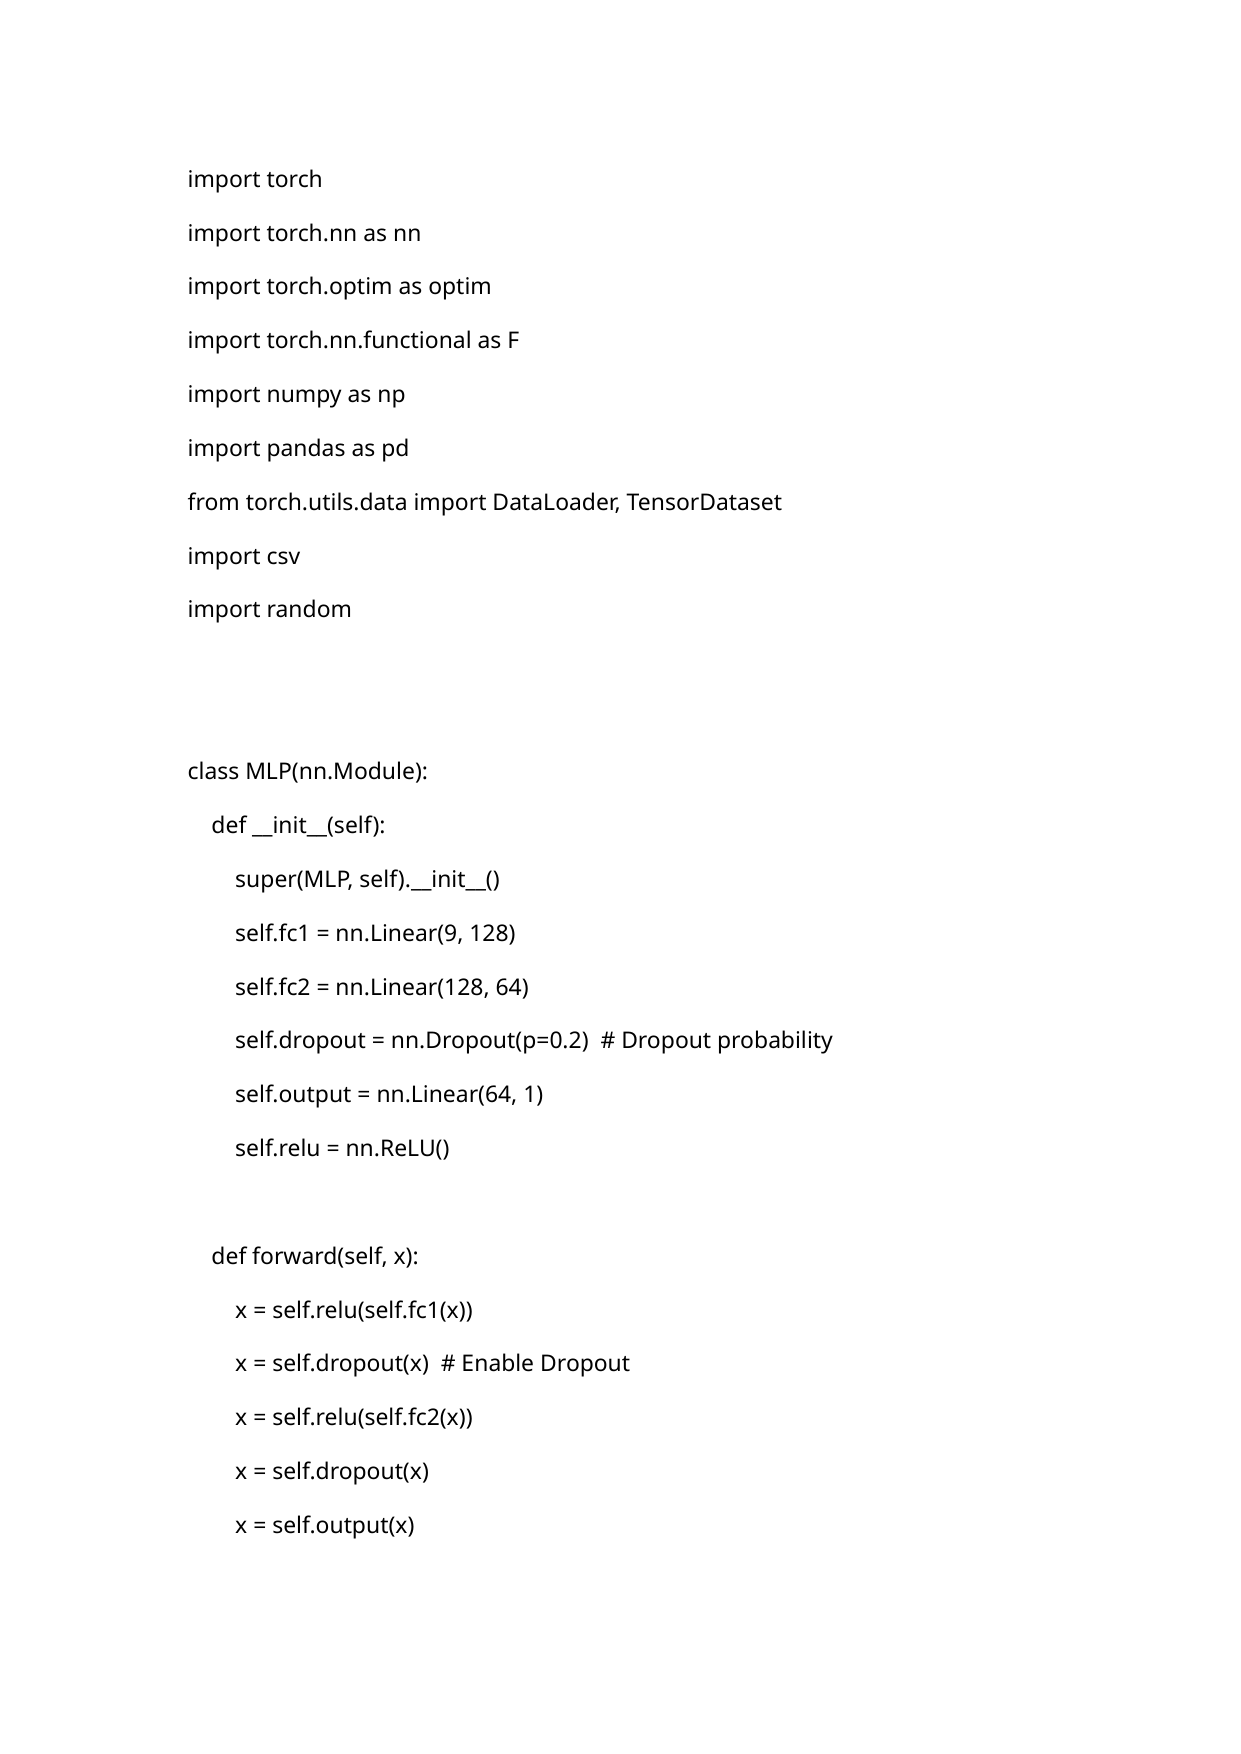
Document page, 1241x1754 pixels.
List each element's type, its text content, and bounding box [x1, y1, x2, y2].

text self.relu = nn.ReLU() [187, 1131, 1053, 1164]
text def __init__(self): [187, 808, 1053, 841]
text x = self.relu(self.fc1(x)) [187, 1293, 1053, 1325]
text self.dropout = nn.Dropout(p=0.2) # Dropout probability [187, 1024, 1053, 1056]
text import csv [187, 539, 1053, 571]
text import random [187, 593, 1053, 625]
text import torch [187, 162, 1053, 194]
text x = self.relu(self.fc2(x)) [187, 1401, 1053, 1433]
text self.output = nn.Linear(64, 1) [187, 1077, 1053, 1110]
text self.fc2 = nn.Linear(128, 64) [187, 970, 1053, 1002]
text class MLP(nn.Module): [187, 754, 1053, 787]
text x = self.dropout(x) # Enable Dropout [187, 1347, 1053, 1379]
text x = self.output(x) [187, 1508, 1053, 1541]
text x = self.dropout(x) [187, 1454, 1053, 1487]
text import pandas as pd [187, 431, 1053, 464]
text import torch.nn.functional as F [187, 323, 1053, 356]
text import numpy as np [187, 377, 1053, 410]
text import torch.optim as optim [187, 270, 1053, 302]
text from torch.utils.data import DataLoader, TensorDataset [187, 485, 1053, 518]
text import torch.nn as nn [187, 216, 1053, 248]
text def forward(self, x): [187, 1239, 1053, 1272]
text super(MLP, self).__init__() [187, 862, 1053, 894]
text self.fc1 = nn.Linear(9, 128) [187, 916, 1053, 948]
